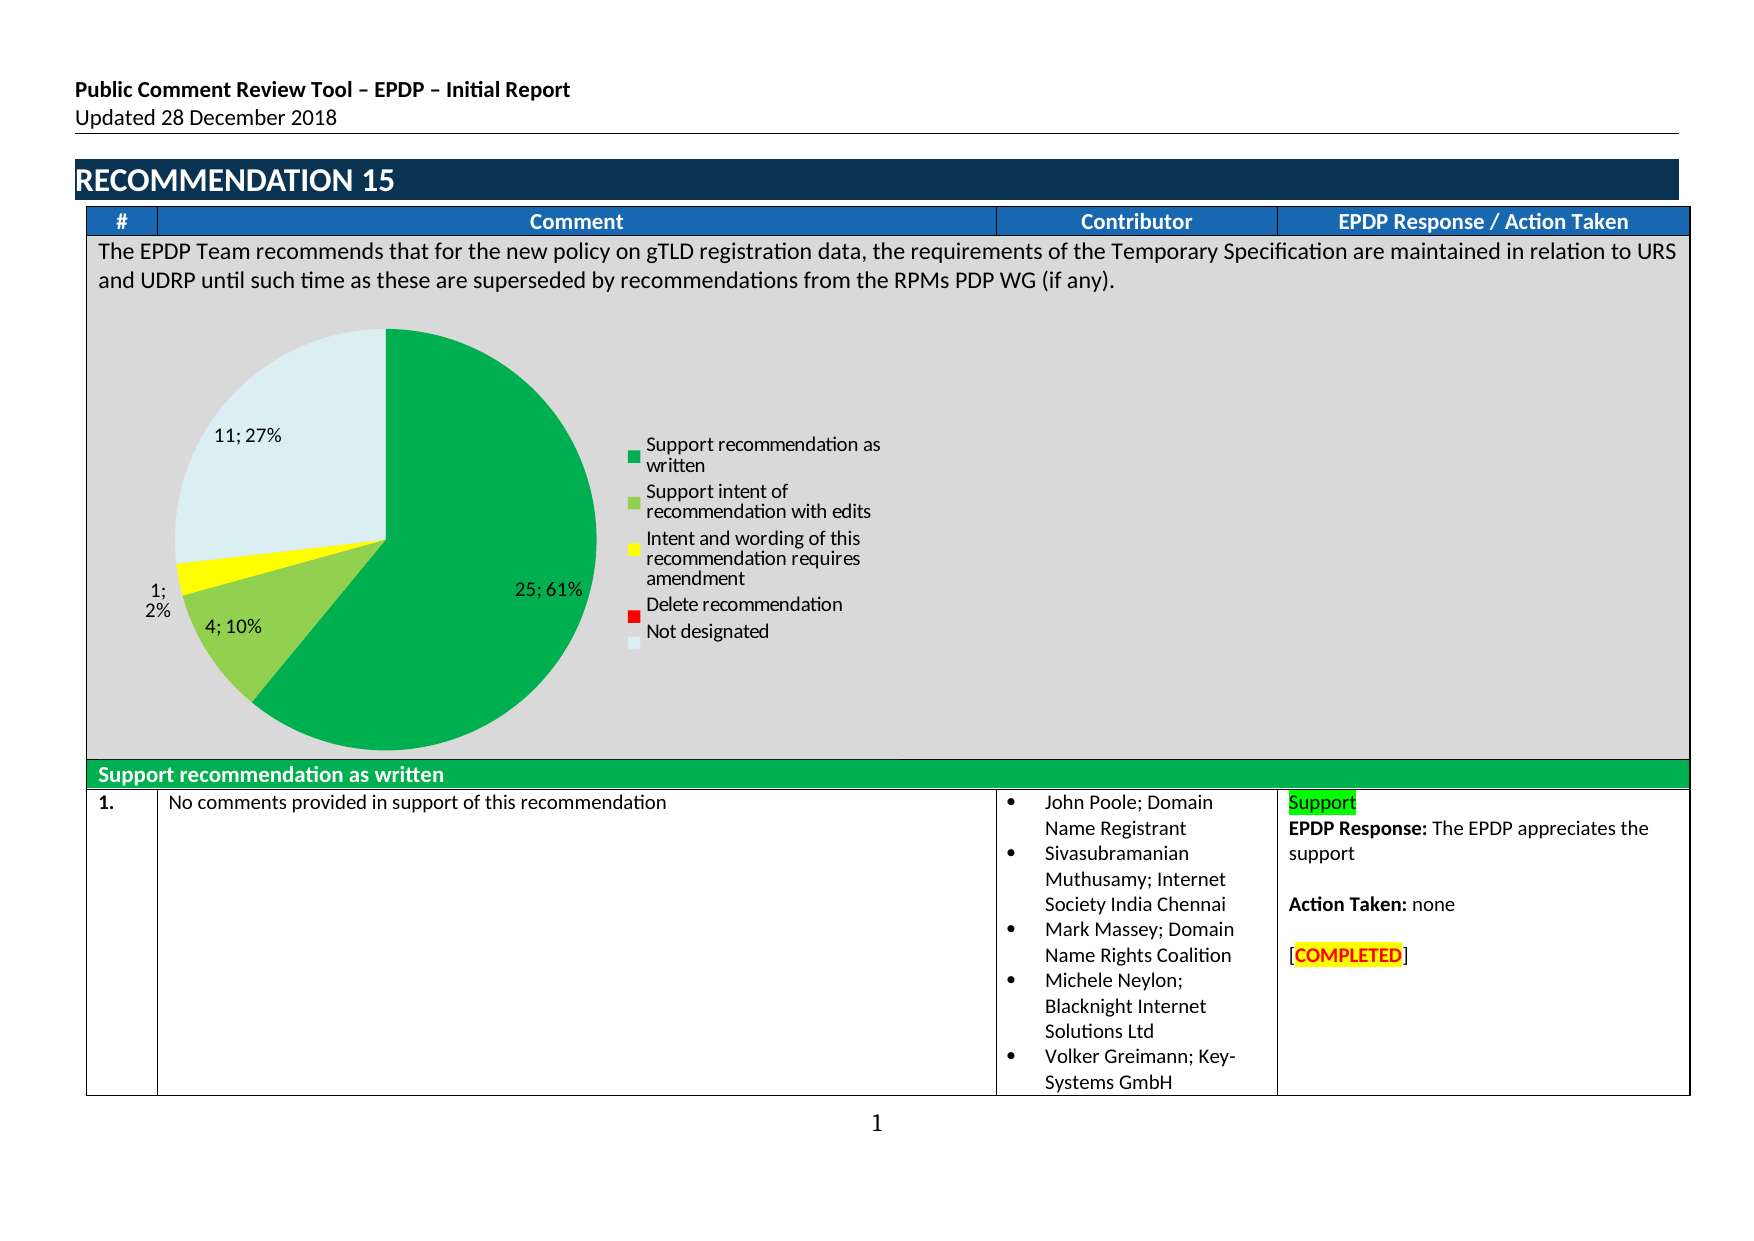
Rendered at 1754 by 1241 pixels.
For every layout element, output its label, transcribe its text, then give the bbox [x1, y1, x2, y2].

table_cell The EPDP Team recommends that for the new policy on gTLD registration data, the requirements of the Temporary Specification are maintained in relation to URS and UDRP until such time as these are superseded by recommendations from the RPMs PDP WG (if any). [87, 236, 1689, 759]
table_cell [997, 790, 1277, 1094]
table_header Contributor [997, 207, 1277, 235]
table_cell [158, 790, 996, 1094]
table_cell Support recommendation as written [87, 760, 1689, 788]
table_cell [1278, 790, 1689, 1094]
text Public Comment Review Tool – EPDP – Initial Report [75, 75, 1679, 103]
table_header Comment [158, 207, 996, 235]
subtitle RECOMMENDATION 15 [75, 159, 1679, 200]
table_header EPDP Response / Action Taken [1278, 207, 1689, 235]
table_header # [87, 207, 157, 235]
text Updated 28 December 2018 [75, 103, 1679, 133]
table_cell [87, 790, 157, 1094]
